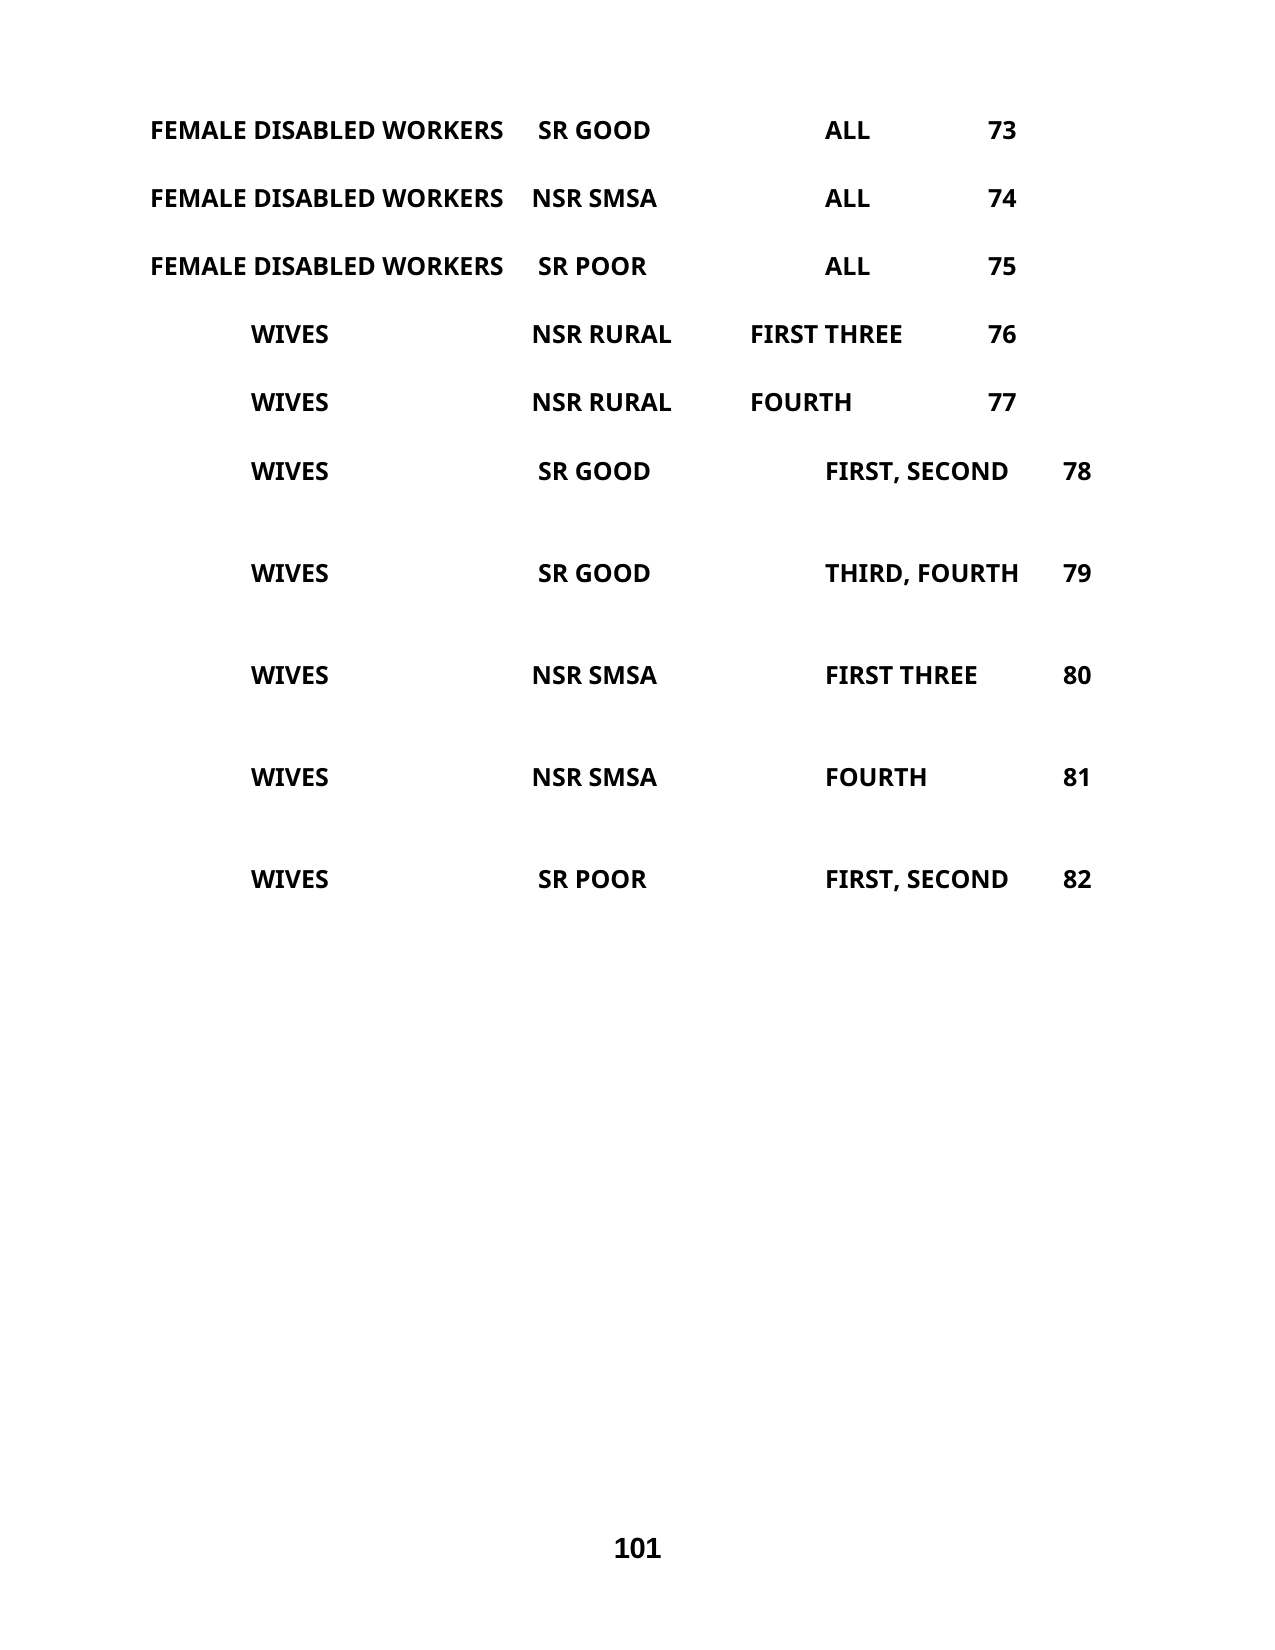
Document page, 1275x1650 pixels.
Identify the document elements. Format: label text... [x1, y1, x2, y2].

text WIVES SR POOR FIRST, SECOND 82 [75, 862, 1200, 930]
text FEMALE DISABLED WORKERS SR GOOD ALL 73 [75, 112, 1200, 147]
text FEMALE DISABLED WORKERS NSR SMSA ALL 74 [75, 181, 1200, 215]
text WIVES SR GOOD THIRD, FOURTH 79 [75, 555, 1200, 623]
text FEMALE DISABLED WORKERS SR POOR ALL 75 [75, 249, 1200, 283]
text WIVES NSR RURAL FIRST THREE 76 [75, 317, 1200, 351]
text WIVES NSR RURAL FOURTH 77 [75, 385, 1200, 419]
text WIVES NSR SMSA FOURTH 81 [75, 760, 1200, 828]
text WIVES NSR SMSA FIRST THREE 80 [75, 657, 1200, 726]
text WIVES SR GOOD FIRST, SECOND 78 [75, 453, 1200, 521]
